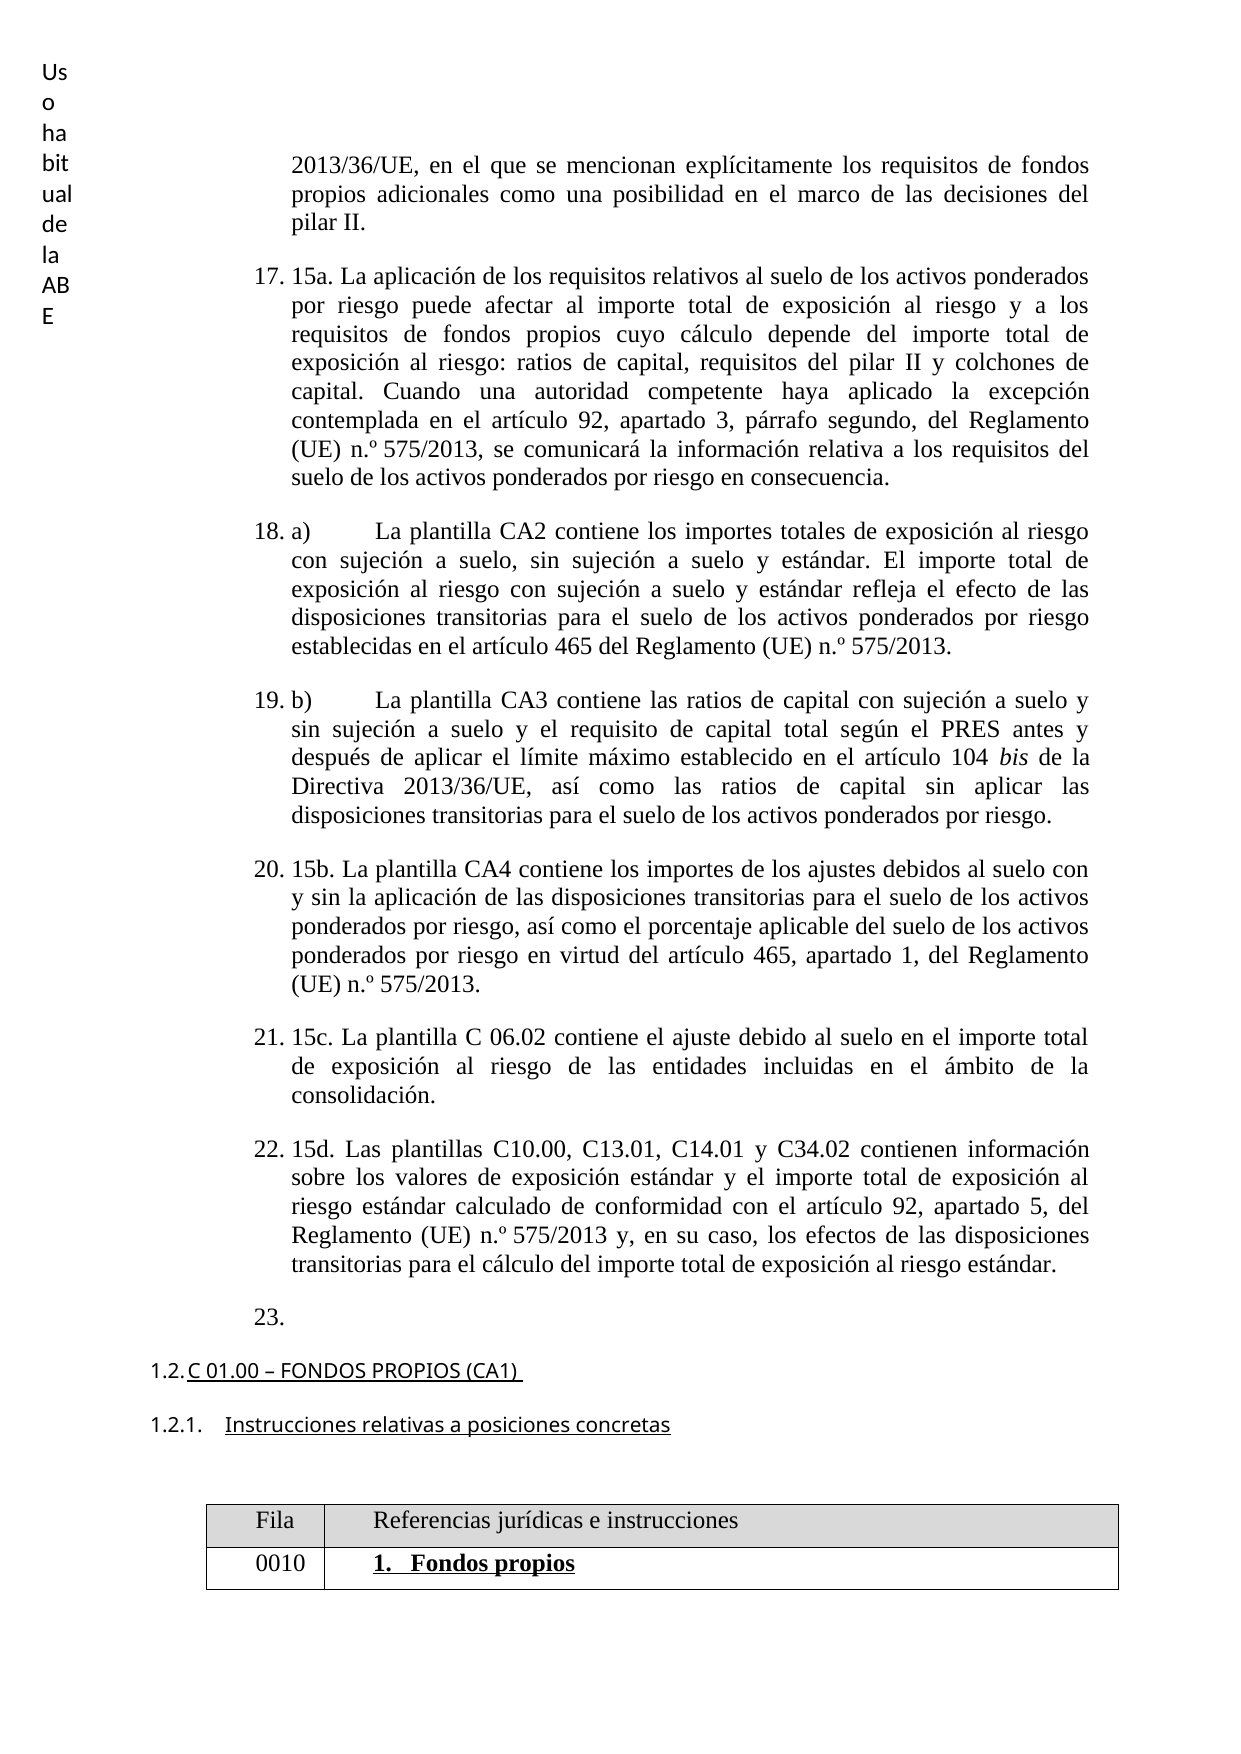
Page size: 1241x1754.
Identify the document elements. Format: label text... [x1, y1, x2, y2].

text a) La plantilla CA2 contiene los importes totales de exposición al riesgo con sujeción a suelo, sin sujeción a suelo y estándar. El importe total de exposición al riesgo con sujeción a suelo y estándar refleja el efecto de las disposiciones transitorias para el suelo de los activos ponderados por riesgo establecidas en el artículo 465 del Reglamento (UE) n.º 575/2013. [253, 516, 1090, 660]
text 15b. La plantilla CA4 contiene los importes de los ajustes debidos al suelo con y sin la aplicación de las disposiciones transitorias para el suelo de los activos ponderados por riesgo, así como el porcentaje aplicable del suelo de los activos ponderados por riesgo en virtud del artículo 465, apartado 1, del Reglamento (UE) n.º 575/2013. [253, 854, 1090, 997]
list 1.2.1. Instrucciones relativas a posiciones concretas [150, 1410, 1090, 1438]
table_header Fila [207, 1505, 324, 1547]
text b) La plantilla CA3 contiene las ratios de capital con sujeción a suelo y sin sujeción a suelo y el requisito de capital total según el PRES antes y después de aplicar el límite máximo establecido en el artículo 104 bis de la Directiva 2013/36/UE, así como las ratios de capital sin aplicar las disposiciones transitorias para el suelo de los activos ponderados por riesgo. [253, 685, 1090, 829]
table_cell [325, 1548, 1118, 1589]
text 15d. Las plantillas C10.00, C13.01, C14.01 y C34.02 contienen información sobre los valores de exposición estándar y el importe total de exposición al riesgo estándar calculado de conformidad con el artículo 92, apartado 5, del Reglamento (UE) n.º 575/2013 y, en su caso, los efectos de las disposiciones transitorias para el cálculo del importe total de exposición al riesgo estándar. [253, 1134, 1090, 1277]
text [253, 150, 1090, 236]
table_cell 0010 [207, 1548, 324, 1589]
table_header Referencias jurídicas e instrucciones [325, 1505, 1118, 1547]
list 1.2. C 01.00 – FONDOS PROPIOS (CA1) [150, 1356, 1090, 1385]
text 15a. La aplicación de los requisitos relativos al suelo de los activos ponderados por riesgo puede afectar al importe total de exposición al riesgo y a los requisitos de fondos propios cuyo cálculo depende del importe total de exposición al riesgo: ratios de capital, requisitos del pilar II y colchones de capital. Cuando una autoridad competente haya aplicado la excepción contemplada en el artículo 92, apartado 3, párrafo segundo, del Reglamento (UE) n.º 575/2013, se comunicará la información relativa a los requisitos del suelo de los activos ponderados por riesgo en consecuencia. [253, 261, 1090, 491]
text 15c. La plantilla C 06.02 contiene el ajuste debido al suelo en el importe total de exposición al riesgo de las entidades incluidas en el ámbito de la consolidación. [253, 1022, 1090, 1109]
